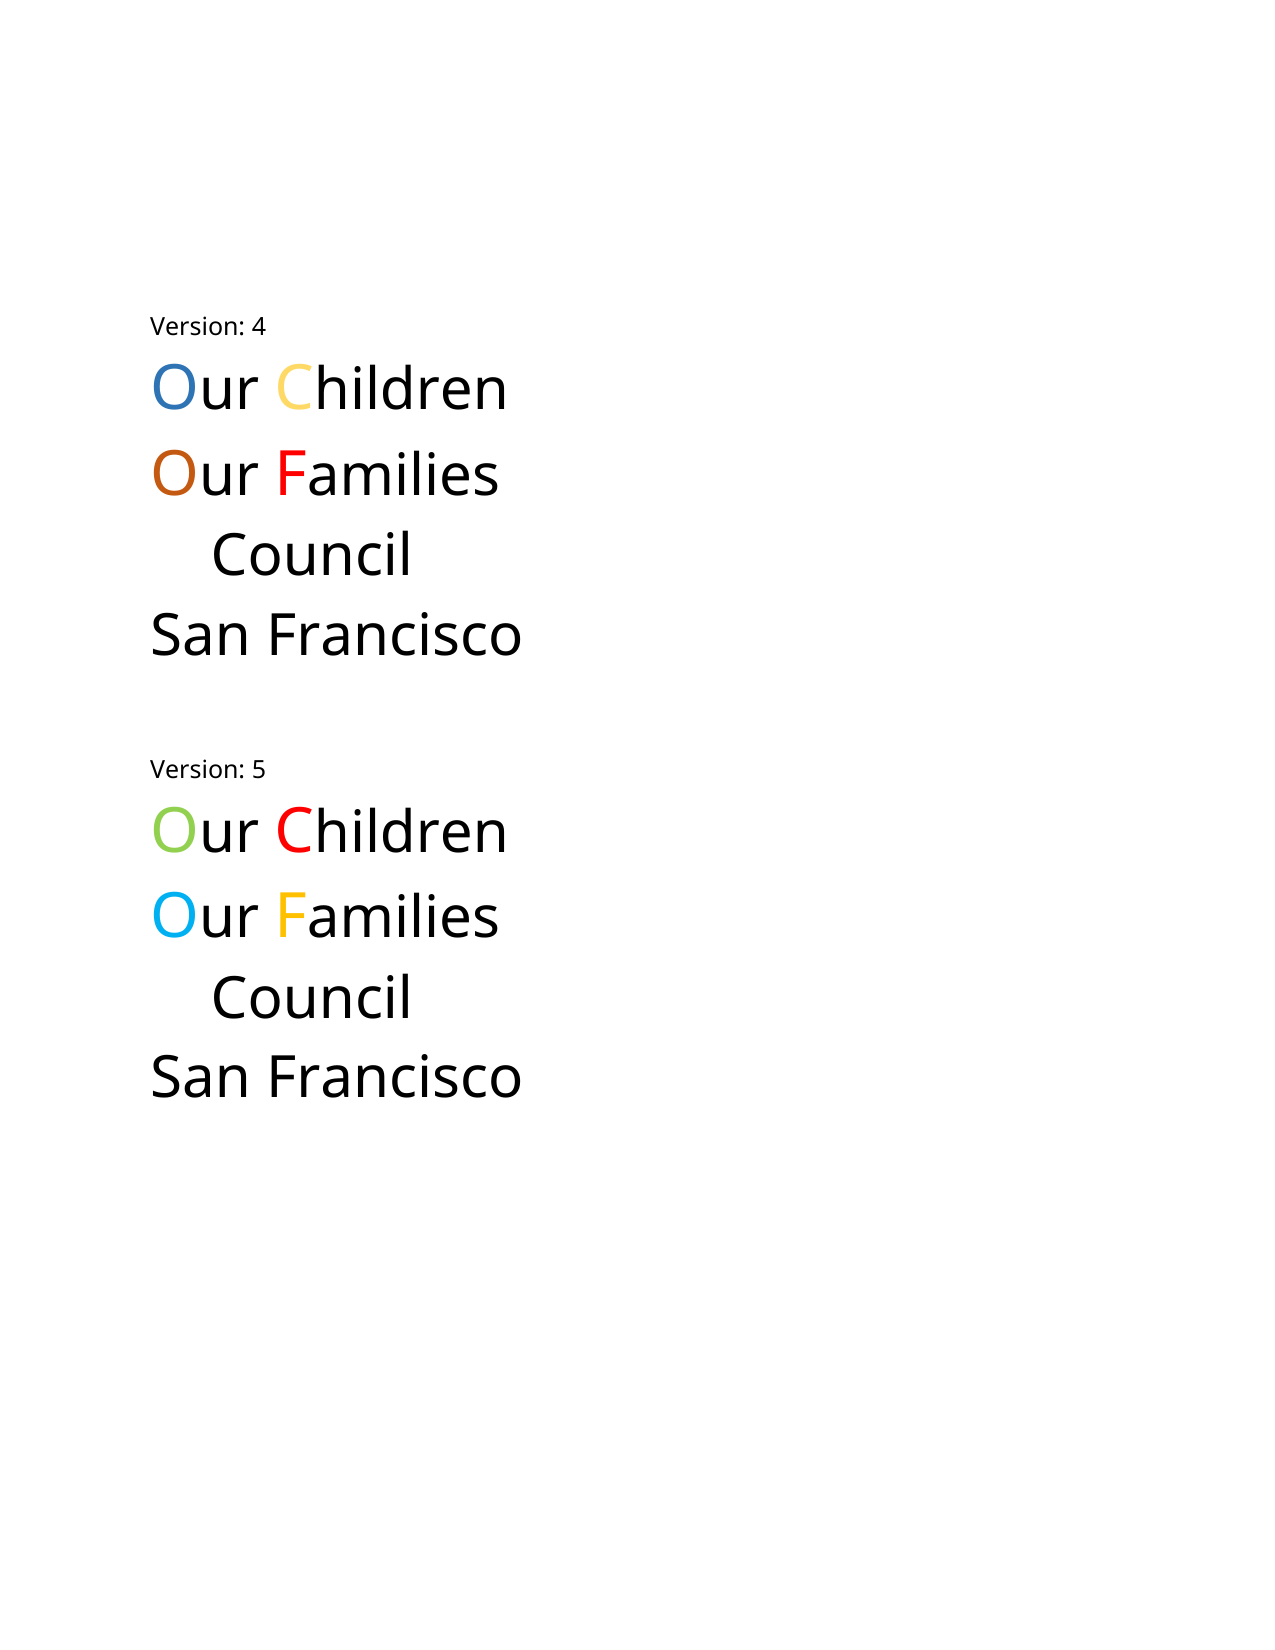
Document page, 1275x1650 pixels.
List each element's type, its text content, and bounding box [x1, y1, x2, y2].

text Our Children [150, 343, 1125, 428]
text Our Children [150, 786, 1125, 871]
text Version: 4 [150, 309, 1125, 343]
text Our Families [150, 871, 1125, 956]
text Council [150, 513, 1125, 593]
text Version: 5 [150, 752, 1125, 786]
text San Francisco [150, 1035, 1125, 1115]
text Our Families [150, 428, 1125, 513]
text Council [150, 956, 1125, 1035]
text San Francisco [150, 593, 1125, 672]
